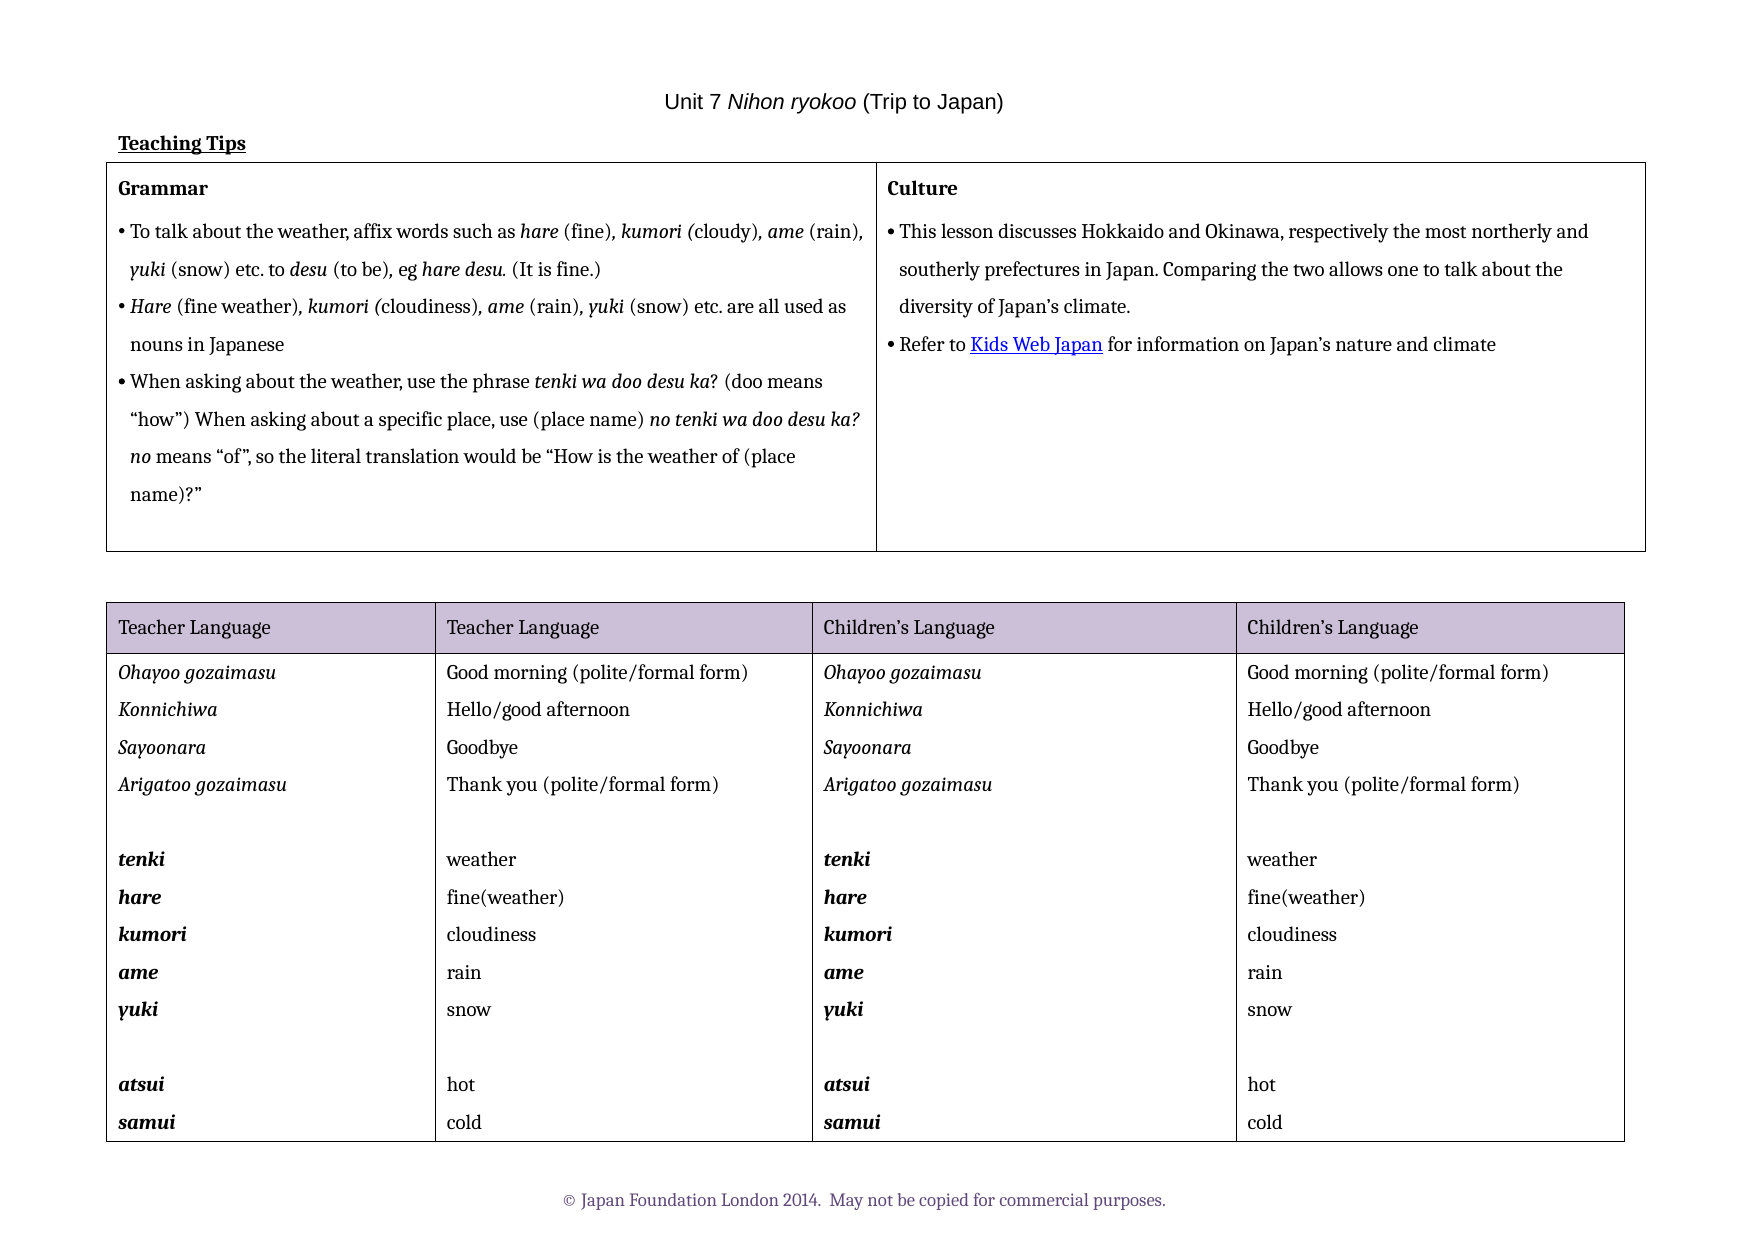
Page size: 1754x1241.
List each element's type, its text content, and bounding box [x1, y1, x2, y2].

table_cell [1237, 654, 1624, 1141]
text Teaching Tips [118, 124, 1636, 162]
table_header Children’s Language [1237, 603, 1624, 653]
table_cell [436, 654, 812, 1141]
table_header Teacher Language [107, 603, 435, 653]
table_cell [107, 654, 435, 1141]
table_header Grammar To talk about the weather, affix words such as hare (fine), kumori (cloudy), ame (rain), yuki (snow) etc. to desu (to be), eg hare desu. (It is fine.) Hare (fine weather), kumori (cloudiness), ame (rain), yuki (snow) etc. are all used as nouns in Japanese When asking about the weather, use the phrase tenki wa doo desu ka? (doo means “how”) When asking about a specific place, use (place name) no tenki wa doo desu ka? no means “of”, so the literal translation would be “How is the weather of (place name)?” [107, 163, 876, 551]
table_header Children’s Language [813, 603, 1236, 653]
table_header Culture This lesson discusses Hokkaido and Okinawa, respectively the most northerly and southerly prefectures in Japan. Comparing the two allows one to talk about the diversity of Japan’s climate. Refer to Kids Web Japan for information on Japan’s nature and climate [877, 163, 1645, 551]
table_header Teacher Language [436, 603, 812, 653]
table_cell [813, 654, 1236, 1141]
